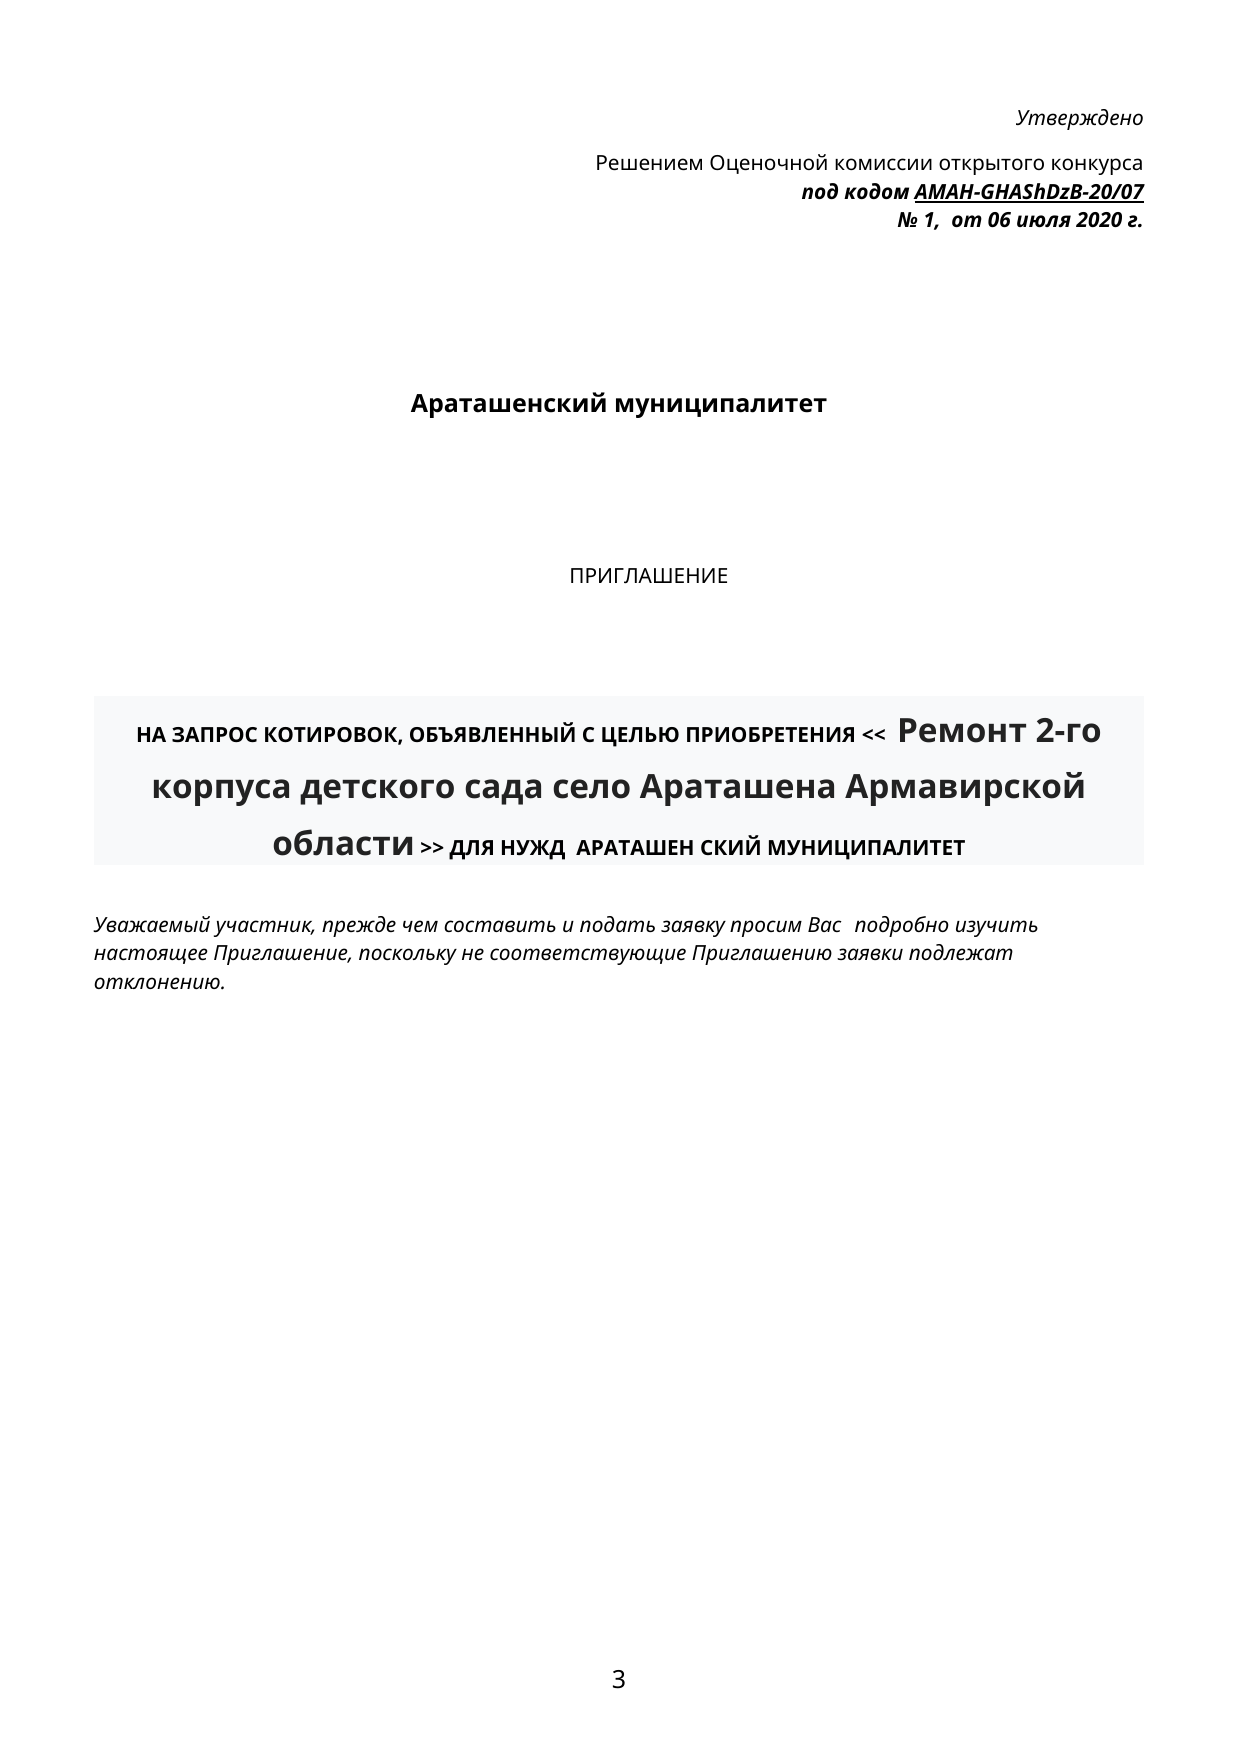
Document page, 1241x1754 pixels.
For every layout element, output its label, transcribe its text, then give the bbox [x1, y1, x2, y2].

text Араташенский муниципалитет [94, 386, 1144, 420]
text Решением Оценочной комиссии открытого конкурса под кодом AMАH-GHAShDzB-20/07 № 1, от 06 июля 2020 г. [94, 148, 1144, 234]
text Утверждено [94, 103, 1144, 132]
text НА ЗАПРОС КОТИРОВОК, ОБЪЯВЛЕННЫЙ С ЦЕЛЬЮ ПРИОБРЕТЕНИЯ << Ремонт 2-го корпуса детского сада село Араташена Армавирской области >> ДЛЯ НУЖД АРАТАШЕН СКИЙ МУНИЦИПАЛИТЕТ [94, 696, 1144, 865]
text ПРИГЛАШЕНИЕ [94, 561, 1144, 589]
text Уважаемый участник, прежде чем составить и подать заявку просим Вас подробно изучить настоящее Приглашение, поскольку не соответствующие Приглашению заявки подлежат отклонению. [94, 910, 1144, 995]
